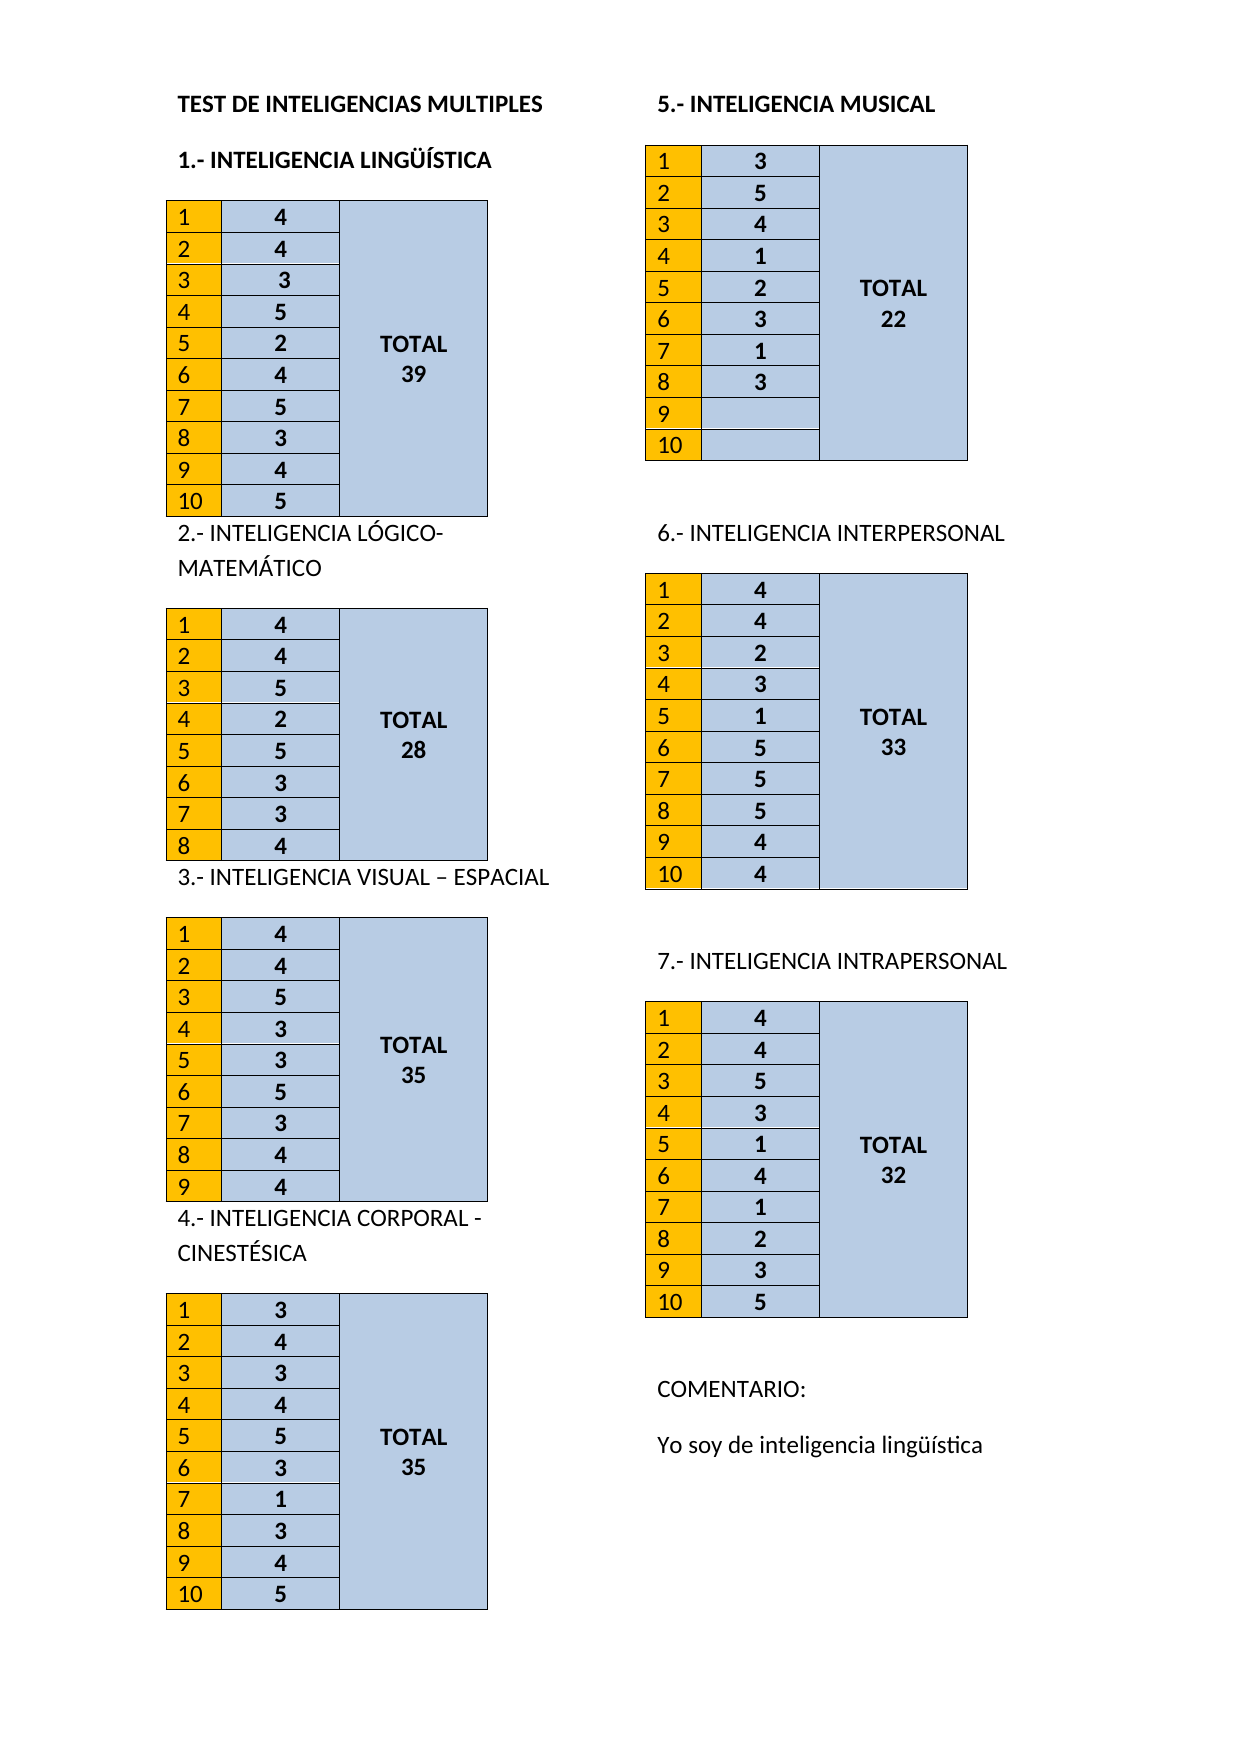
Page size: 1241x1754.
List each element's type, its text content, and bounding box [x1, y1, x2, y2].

table_header TOTAL 32 [820, 1002, 967, 1317]
table_cell 7 [646, 1192, 701, 1222]
table_cell 3 [702, 303, 819, 334]
table_cell [702, 430, 819, 460]
table_header TOTAL 33 [820, 574, 967, 888]
table_cell 4 [702, 826, 819, 857]
table_cell 8 [646, 366, 701, 397]
table_cell 4 [222, 233, 339, 263]
text 3.- INTELIGENCIA VISUAL – ESPACIAL [177, 861, 583, 892]
table_cell 10 [167, 485, 221, 516]
table_cell 8 [167, 830, 221, 860]
table_cell 3 [646, 209, 701, 239]
table_cell 4 [222, 830, 339, 860]
text 6.- INTELIGENCIA INTERPERSONAL [657, 517, 1063, 547]
table_cell 3 [167, 1357, 221, 1388]
table_cell 10 [646, 430, 701, 460]
table_header 4 [222, 609, 339, 639]
table_cell 2 [702, 272, 819, 302]
table_cell 3 [222, 1357, 339, 1388]
table_cell 2 [702, 1223, 819, 1254]
table_cell 9 [167, 1171, 221, 1201]
table_cell 5 [646, 700, 701, 731]
table_cell 10 [646, 1286, 701, 1317]
table_cell 6 [167, 359, 221, 390]
table_cell 5 [702, 1286, 819, 1317]
table_cell 5 [222, 391, 339, 421]
table_cell 2 [222, 328, 339, 358]
table_cell 5 [167, 1045, 221, 1075]
table_cell 1 [702, 240, 819, 271]
text Yo soy de inteligencia lingüística [657, 1429, 1063, 1460]
table_cell 4 [702, 1034, 819, 1064]
table_cell 5 [702, 177, 819, 208]
table_cell 5 [222, 672, 339, 702]
table_cell 3 [222, 1515, 339, 1546]
table_cell 3 [702, 669, 819, 699]
table_cell 3 [702, 1097, 819, 1127]
table_cell 4 [222, 359, 339, 390]
table_cell 4 [702, 858, 819, 888]
table_header 1 [646, 574, 701, 604]
table_cell 8 [646, 795, 701, 825]
table_cell 6 [167, 767, 221, 797]
text 4.- INTELIGENCIA CORPORAL - CINESTÉSICA [177, 1202, 583, 1268]
table_cell 6 [167, 1076, 221, 1107]
table_cell 7 [646, 763, 701, 794]
table_header 1 [167, 609, 221, 639]
table_header TOTAL 35 [340, 1294, 487, 1609]
table_cell 7 [167, 798, 221, 829]
table_cell 4 [222, 1139, 339, 1170]
text TEST DE INTELIGENCIAS MULTIPLES [177, 89, 583, 119]
table_cell 5 [222, 485, 339, 516]
table_cell 1 [702, 335, 819, 365]
table_header TOTAL 35 [340, 918, 487, 1201]
table_cell 10 [167, 1578, 221, 1609]
table_cell 5 [222, 1578, 339, 1609]
table_cell 4 [702, 209, 819, 239]
table_cell 1 [702, 700, 819, 731]
table_cell 9 [646, 826, 701, 857]
table_cell 9 [167, 1547, 221, 1577]
table_cell 5 [167, 1420, 221, 1451]
table_cell 4 [222, 1326, 339, 1356]
table_cell 3 [167, 981, 221, 1012]
table_cell 3 [222, 767, 339, 797]
table_cell 1 [702, 1192, 819, 1222]
table_cell 4 [167, 704, 221, 734]
table_cell 3 [167, 672, 221, 702]
table_cell 4 [222, 640, 339, 671]
table_cell 5 [167, 735, 221, 766]
table_cell 2 [167, 1326, 221, 1356]
table_cell 4 [167, 1389, 221, 1419]
table_cell 3 [222, 1013, 339, 1043]
table_cell 3 [702, 366, 819, 397]
table_cell 7 [167, 1484, 221, 1514]
text 2.- INTELIGENCIA LÓGICO-MATEMÁTICO [177, 517, 583, 582]
table_cell 9 [646, 1255, 701, 1285]
table_cell 4 [222, 1171, 339, 1201]
table_cell 5 [646, 1129, 701, 1159]
table_cell 5 [222, 981, 339, 1012]
table_cell 4 [646, 669, 701, 699]
table_header 4 [702, 1002, 819, 1033]
table_cell 4 [702, 1160, 819, 1191]
text COMENTARIO: [657, 1374, 1063, 1404]
table_cell 6 [646, 732, 701, 762]
table_header 1 [167, 201, 221, 232]
table_cell 5 [702, 1065, 819, 1096]
table_cell 1 [222, 1484, 339, 1514]
table_header 1 [646, 146, 701, 176]
table_cell 5 [702, 795, 819, 825]
table_cell 6 [646, 303, 701, 334]
text 1.- INTELIGENCIA LINGÜÍSTICA [177, 144, 583, 175]
table_header 4 [222, 201, 339, 232]
table_cell 2 [167, 950, 221, 980]
table_cell 2 [167, 233, 221, 263]
table_header TOTAL 28 [340, 609, 487, 860]
table_cell 4 [167, 296, 221, 327]
text 7.- INTELIGENCIA INTRAPERSONAL [657, 945, 1063, 976]
table_cell 3 [167, 265, 221, 295]
table_cell 2 [646, 605, 701, 636]
table_cell 4 [222, 1547, 339, 1577]
table_cell 2 [702, 637, 819, 667]
table_cell 10 [646, 858, 701, 888]
table_cell 3 [222, 1045, 339, 1075]
table_cell 8 [167, 422, 221, 453]
table_cell 3 [222, 422, 339, 453]
table_header 1 [167, 1294, 221, 1325]
table_cell 7 [167, 1108, 221, 1138]
table_cell [702, 398, 819, 428]
table_cell 5 [646, 272, 701, 302]
table_cell 3 [222, 1452, 339, 1482]
table_header 3 [702, 146, 819, 176]
table_header 4 [222, 918, 339, 949]
table_cell 4 [646, 240, 701, 271]
table_cell 3 [646, 637, 701, 667]
table_cell 5 [702, 732, 819, 762]
table_cell 3 [222, 265, 339, 295]
table_cell 2 [646, 177, 701, 208]
table_cell 5 [222, 1420, 339, 1451]
table_cell 8 [167, 1139, 221, 1170]
table_cell 7 [646, 335, 701, 365]
table_cell 8 [167, 1515, 221, 1546]
table_cell 3 [222, 798, 339, 829]
table_cell 5 [222, 735, 339, 766]
table_cell 2 [222, 704, 339, 734]
table_cell 4 [646, 1097, 701, 1127]
table_cell 5 [222, 296, 339, 327]
text 5.- INTELIGENCIA MUSICAL [657, 89, 1063, 119]
table_cell 7 [167, 391, 221, 421]
table_cell 5 [702, 763, 819, 794]
table_cell 6 [646, 1160, 701, 1191]
table_header 3 [222, 1294, 339, 1325]
table_header TOTAL 22 [820, 146, 967, 460]
table_cell 3 [646, 1065, 701, 1096]
table_cell 4 [702, 605, 819, 636]
table_cell 4 [222, 950, 339, 980]
table_cell 4 [167, 1013, 221, 1043]
table_cell 2 [646, 1034, 701, 1064]
table_header 1 [646, 1002, 701, 1033]
table_cell 3 [702, 1255, 819, 1285]
table_cell 9 [167, 454, 221, 484]
table_cell 5 [222, 1076, 339, 1107]
table_cell 4 [222, 454, 339, 484]
table_cell 9 [646, 398, 701, 428]
table_cell 5 [167, 328, 221, 358]
table_header 4 [702, 574, 819, 604]
table_cell 1 [702, 1129, 819, 1159]
table_cell 6 [167, 1452, 221, 1482]
table_cell 4 [222, 1389, 339, 1419]
table_cell 3 [222, 1108, 339, 1138]
table_header 1 [167, 918, 221, 949]
table_cell 8 [646, 1223, 701, 1254]
table_header TOTAL 39 [340, 201, 487, 516]
table_cell 2 [167, 640, 221, 671]
